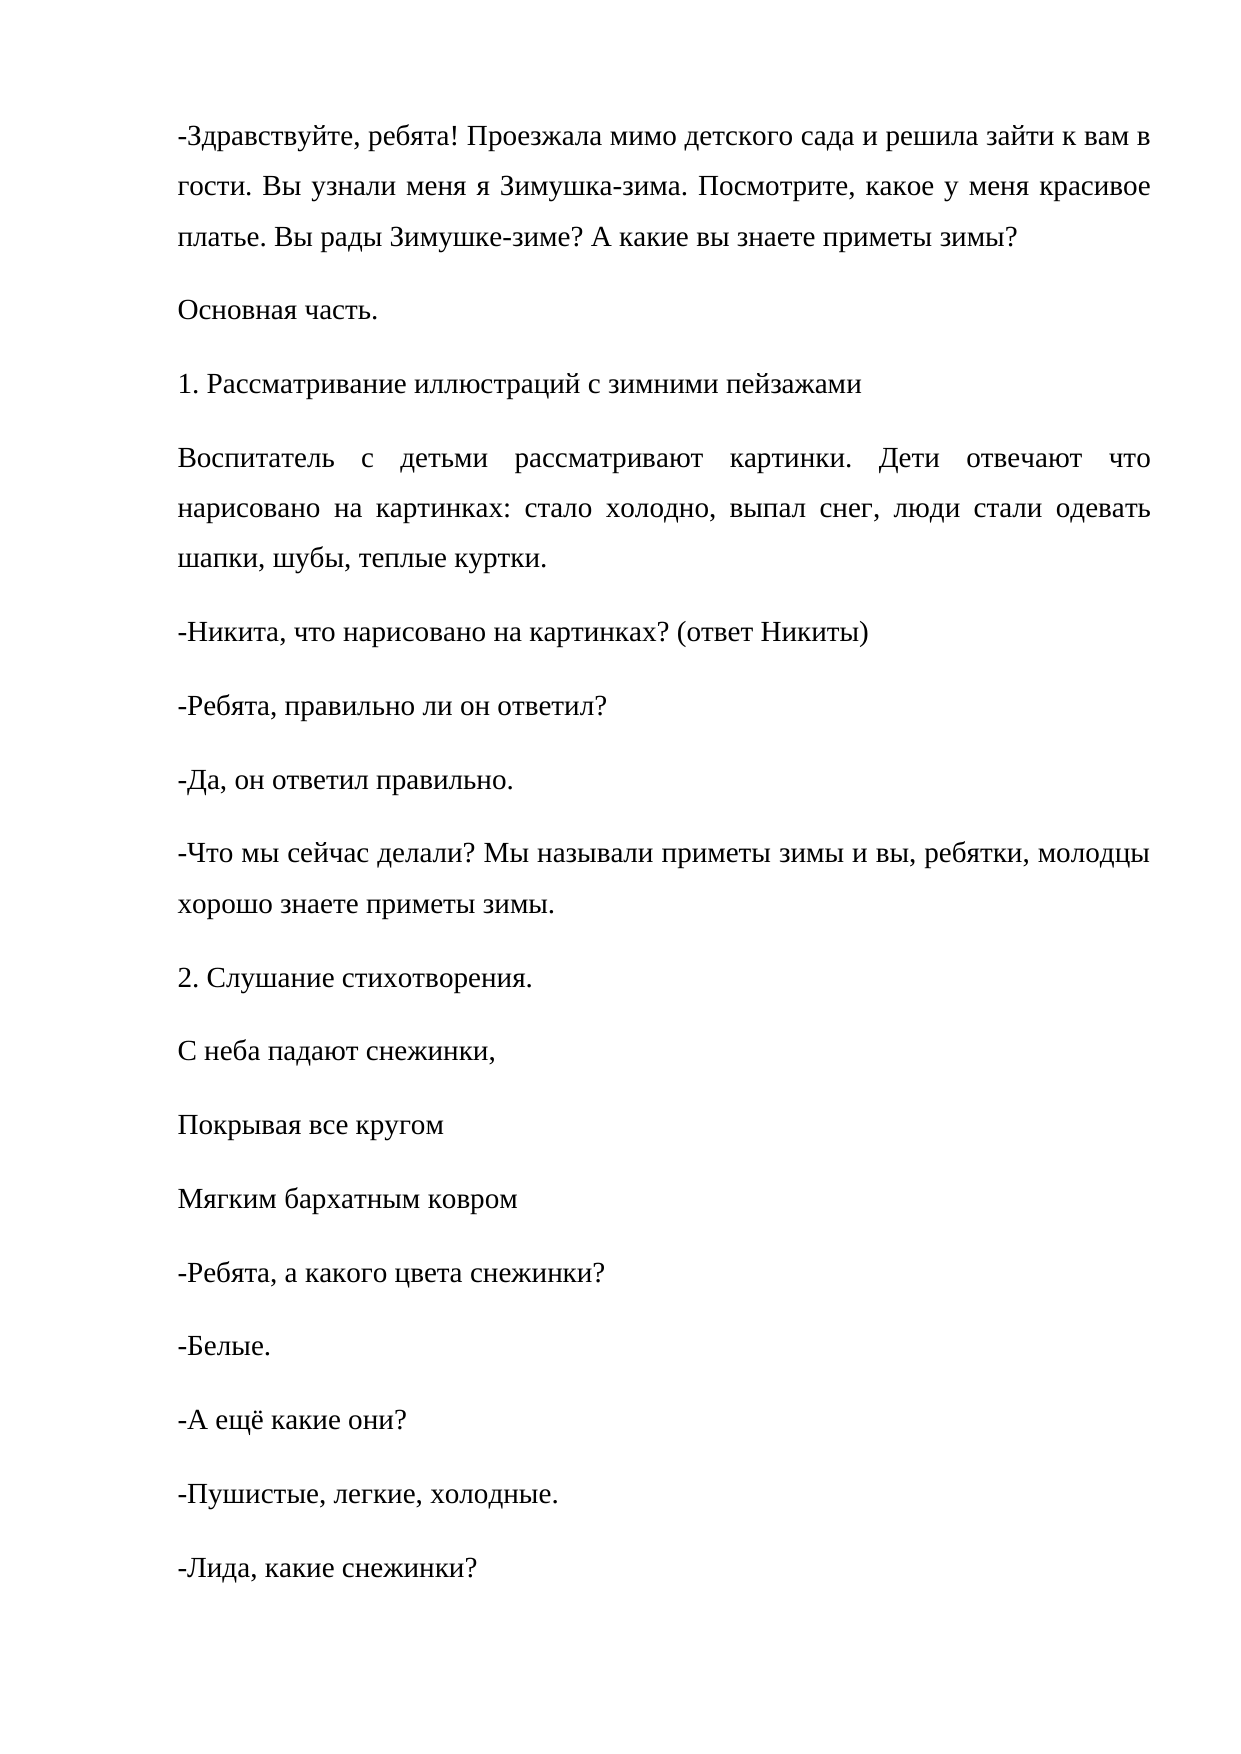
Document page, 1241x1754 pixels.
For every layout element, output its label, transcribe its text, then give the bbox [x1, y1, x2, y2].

text С неба падают снежинки, [177, 1033, 1152, 1067]
text 1. Рассматривание иллюстраций с зимними пейзажами [177, 366, 1152, 400]
text -Никита, что нарисовано на картинках? (ответ Никиты) [177, 614, 1152, 648]
text -Лида, какие снежинки? [177, 1550, 1152, 1583]
text Покрывая все кругом [177, 1107, 1152, 1141]
text -Здравствуйте, ребята! Проезжала мимо детского сада и решила зайти к вам в гости. Вы узнали меня я Зимушка-зима. Посмотрите, какое у меня красивое платье. Вы рады Зимушке-зиме? А какие вы знаете приметы зимы? [177, 118, 1152, 252]
text Воспитатель с детьми рассматривают картинки. Дети отвечают что нарисовано на картинках: стало холодно, выпал снег, люди стали одевать шапки, шубы, теплые куртки. [177, 440, 1152, 574]
text Основная часть. [177, 292, 1152, 326]
text -Да, он ответил правильно. [177, 762, 1152, 795]
text -Ребята, правильно ли он ответил? [177, 688, 1152, 722]
text 2. Слушание стихотворения. [177, 960, 1152, 993]
text -Ребята, а какого цвета снежинки? [177, 1255, 1152, 1288]
text -Белые. [177, 1328, 1152, 1362]
text -А ещё какие они? [177, 1402, 1152, 1436]
text -Что мы сейчас делали? Мы называли приметы зимы и вы, ребятки, молодцы хорошо знаете приметы зимы. [177, 836, 1152, 919]
text Мягким бархатным ковром [177, 1181, 1152, 1214]
text -Пушистые, легкие, холодные. [177, 1476, 1152, 1509]
